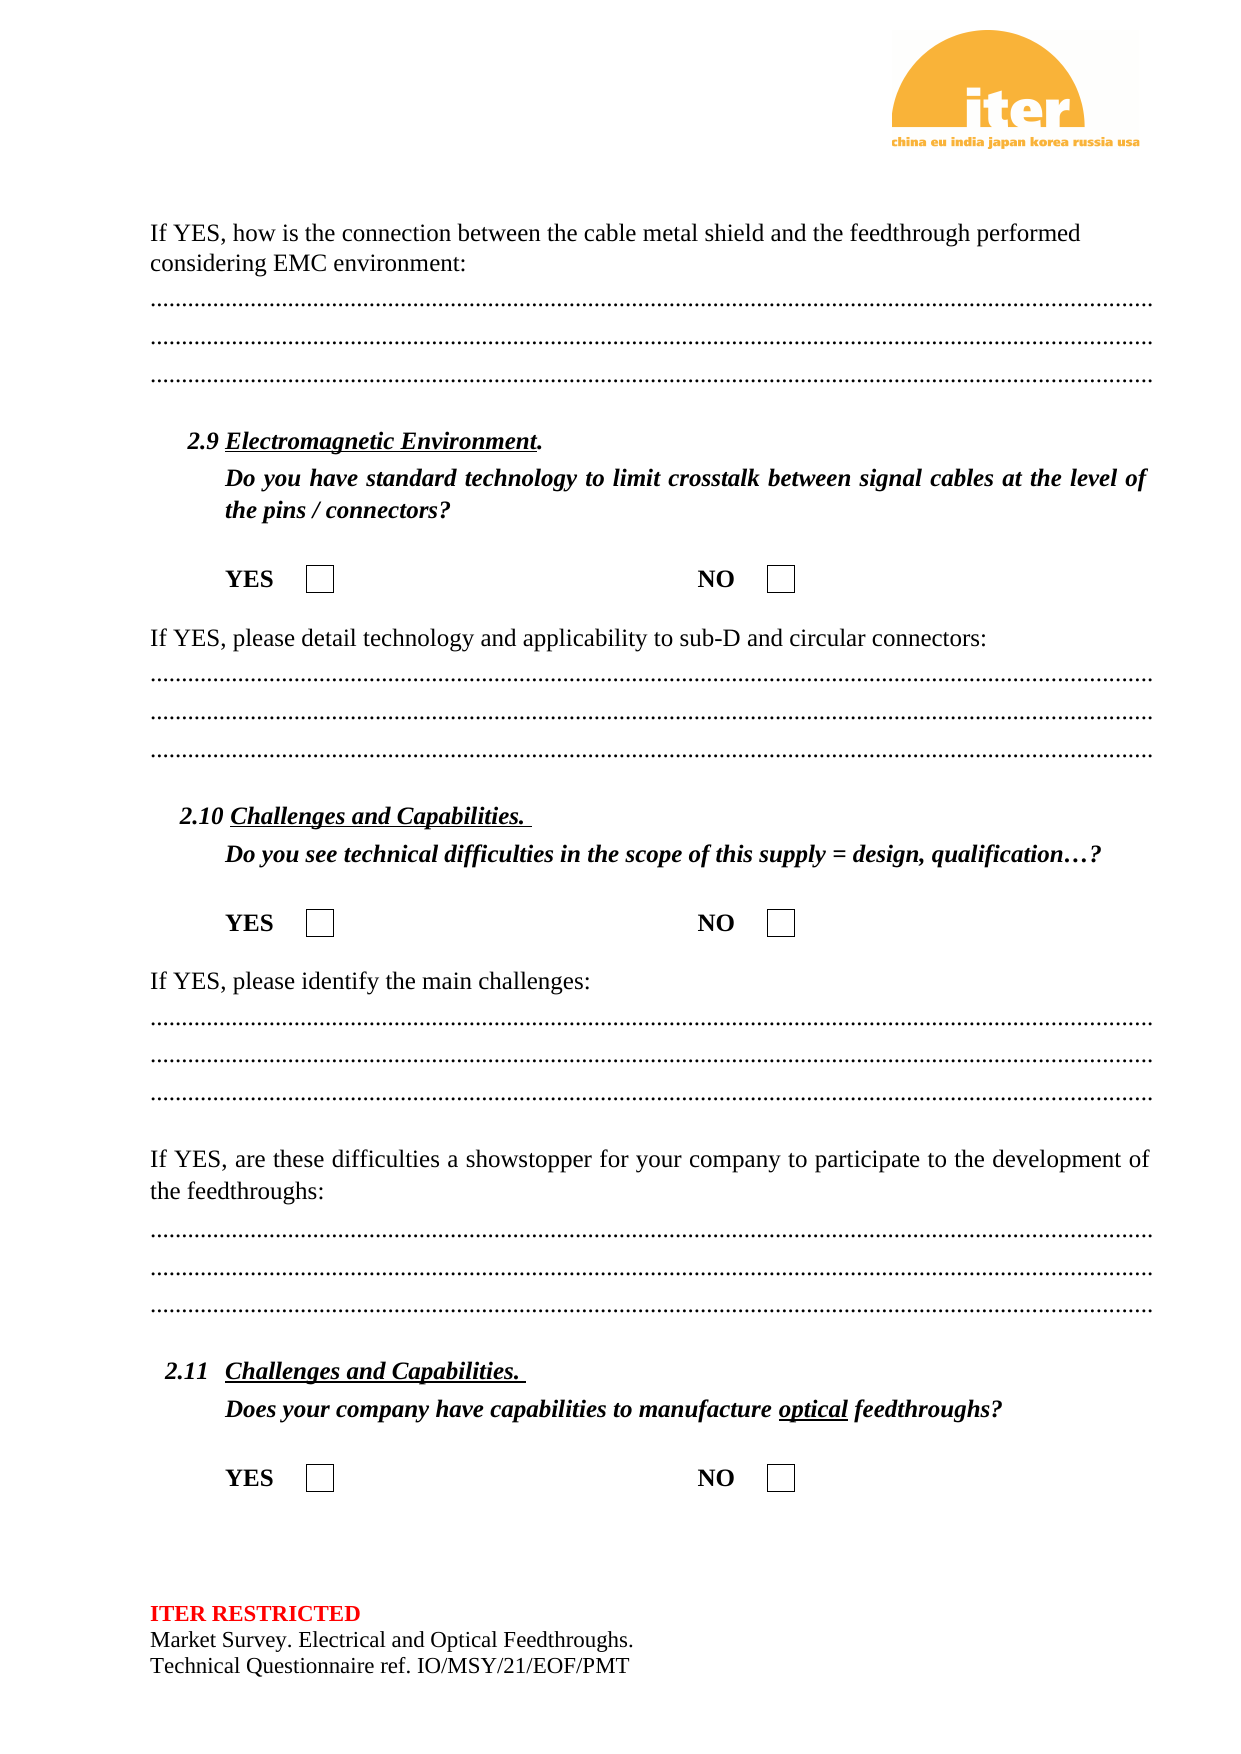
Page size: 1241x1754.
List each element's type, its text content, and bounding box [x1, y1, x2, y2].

text Does your company have capabilities to manufacture optical feedthroughs? [225, 1394, 1150, 1423]
text YES NO [150, 564, 1150, 594]
text If YES, please identify the main challenges: [150, 966, 1150, 996]
text YES NO [150, 1463, 1150, 1493]
list Challenges and Capabilities. [179, 801, 1150, 829]
list Electromagnetic Environment. [187, 426, 1150, 454]
text YES NO [150, 908, 1150, 937]
list Challenges and Capabilities. [165, 1356, 1150, 1385]
picture [892, 30, 1140, 149]
text Do you have standard technology to limit crosstalk between signal cables at the level of the pins / connectors? [225, 463, 1150, 524]
text If YES, how is the connection between the cable metal shield and the feedthrough performed considering EMC environment: [150, 218, 1150, 277]
text Do you see technical difficulties in the scope of this supply = design, qualification…? [225, 839, 1150, 867]
text If YES, are these difficulties a showstopper for your company to participate to the development of the feedthroughs: [150, 1144, 1150, 1205]
text If YES, please detail technology and applicability to sub-D and circular connectors: [150, 623, 1150, 652]
